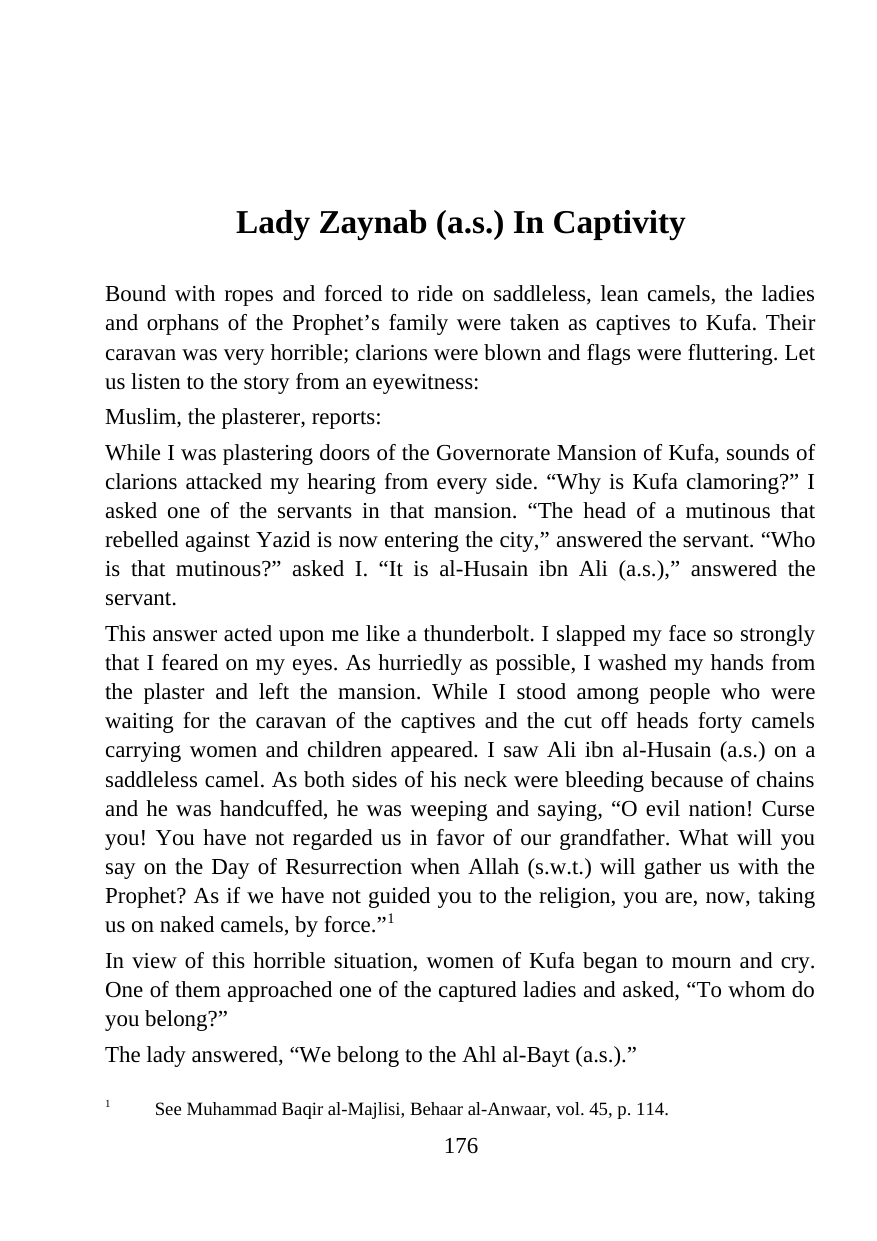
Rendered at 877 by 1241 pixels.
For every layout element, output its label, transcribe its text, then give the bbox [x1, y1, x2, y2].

text While I was plastering doors of the Governorate Mansion of Kufa, sounds of clarions attacked my hearing from every side. “Why is Kufa clamoring?” I asked one of the servants in that mansion. “The head of a mutinous that rebelled against Yazid is now entering the city,” answered the servant. “Who is that mutinous?” asked I. “It is al-Husain ibn Ali (a.s.),” answered the servant. [105, 437, 817, 612]
text In view of this horrible situation, women of Kufa began to mourn and cry. One of them approached one of the captured ladies and asked, “To whom do you belong?” [105, 945, 817, 1032]
text The lady answered, “We belong to the Ahl al-Bayt (a.s.).” [105, 1039, 817, 1068]
text Muslim, the plasterer, reports: [105, 401, 817, 430]
subtitle Lady Zaynab (a.s.) In Captivity [105, 202, 817, 241]
text This answer acted upon me like a thunderbolt. I slapped my face so strongly that I feared on my eyes. As hurriedly as possible, I washed my hands from the plaster and left the mansion. While I stood among people who were waiting for the caravan of the captives and the cut off heads forty camels carrying women and children appeared. I saw Ali ibn al-Husain (a.s.) on a saddleless camel. As both sides of his neck were bleeding because of chains and he was handcuffed, he was weeping and saying, “O evil nation! Curse you! You have not regarded us in favor of our grandfather. What will you say on the Day of Resurrection when Allah (s.w.t.) will gather us with the Prophet? As if we have not guided you to the religion, you are, now, taking us on naked camels, by force.” [105, 618, 817, 939]
text Bound with ropes and forced to ride on saddleless, lean camels, the ladies and orphans of the Prophet’s family were taken as captives to Kufa. Their caravan was very horrible; clarions were blown and flags were fluttering. Let us listen to the story from an eyewitness: [105, 278, 817, 395]
